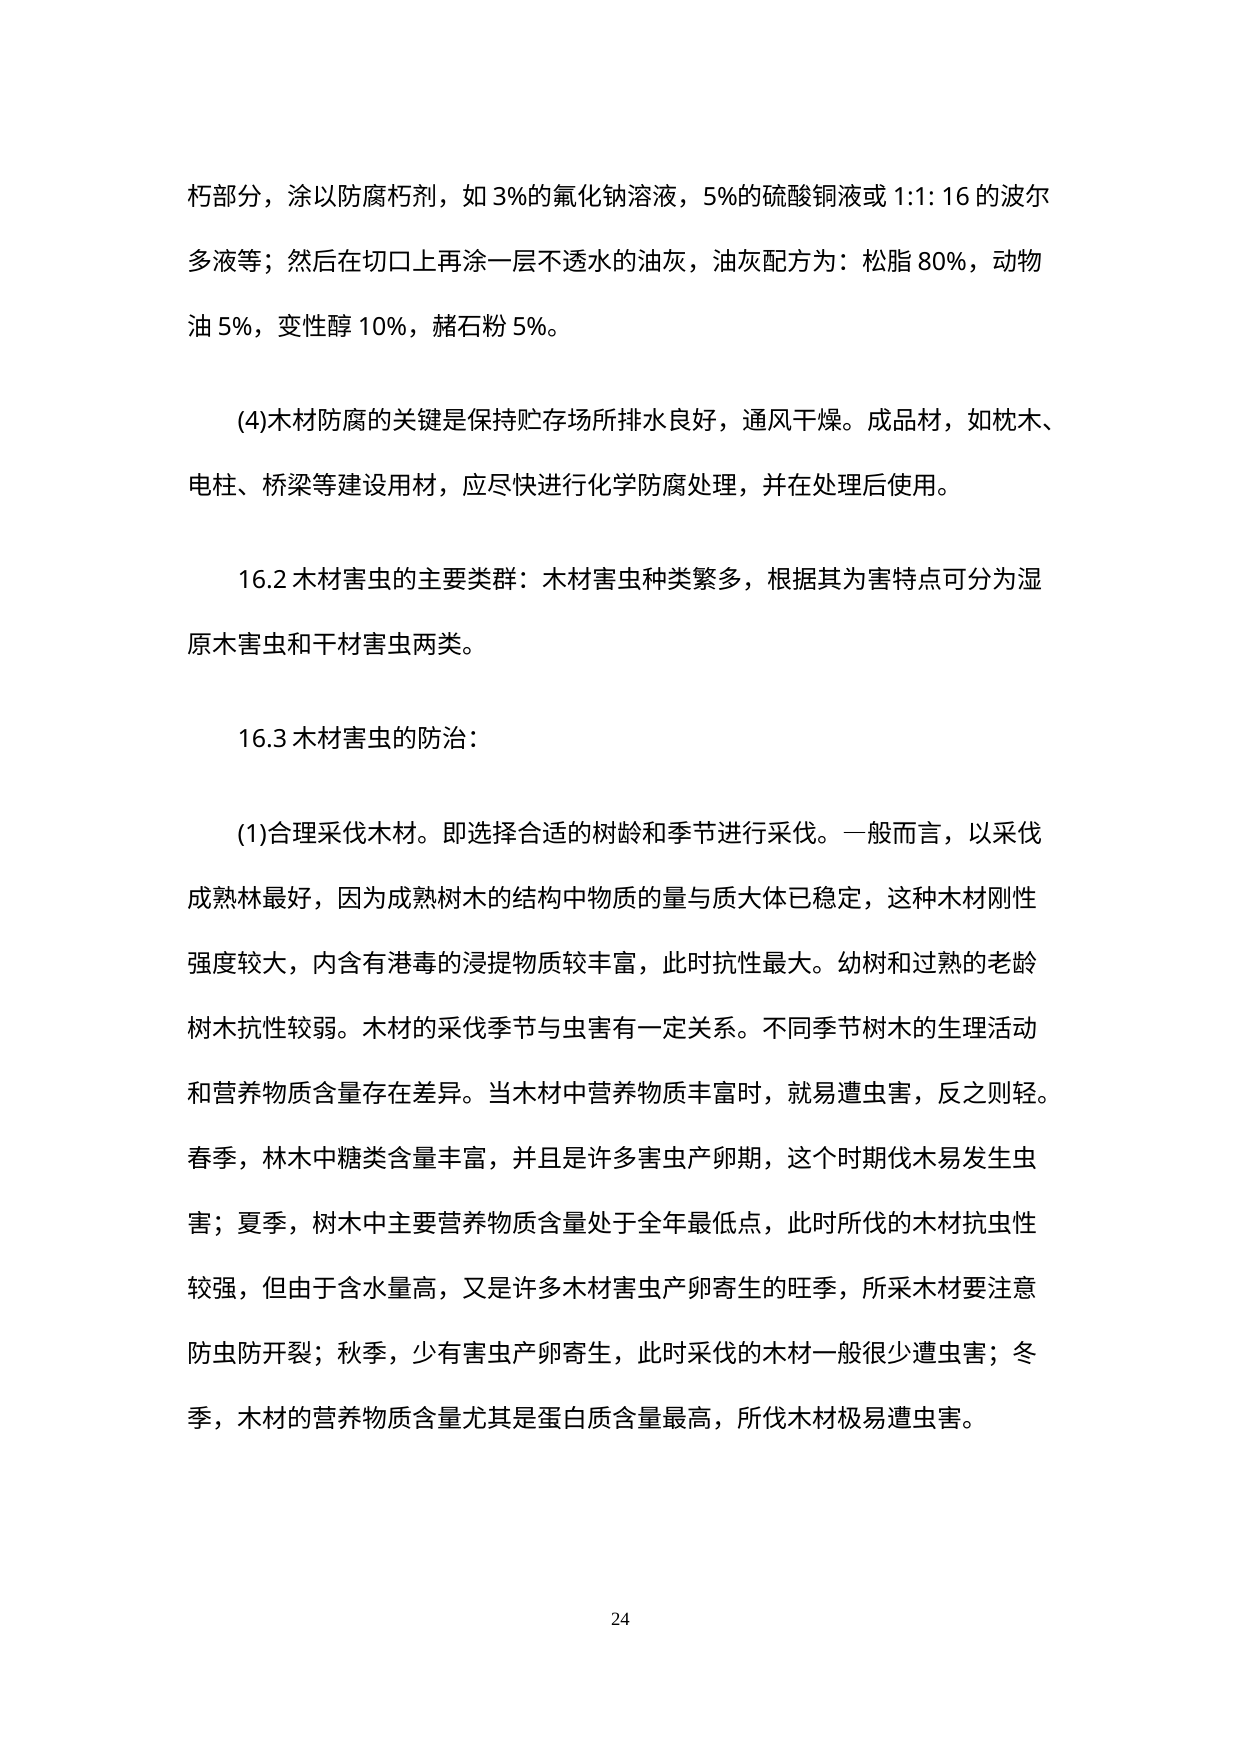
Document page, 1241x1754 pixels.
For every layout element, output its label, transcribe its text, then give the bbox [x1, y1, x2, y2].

text (1)合理采伐木材。即选择合适的树龄和季节进行采伐。—般而言，以采伐成熟林最好，因为成熟树木的结构中物质的量与质大体已稳定，这种木材刚性强度较大，内含有港毒的浸提物质较丰富，此时抗性最大。幼树和过熟的老龄树木抗性较弱。木材的采伐季节与虫害有一定关系。不同季节树木的生理活动和营养物质含量存在差异。当木材中营养物质丰富时，就易遭虫害，反之则轻。春季，林木中糖类含量丰富，并且是许多害虫产卵期，这个时期伐木易发生虫害；夏季，树木中主要营养物质含量处于全年最低点，此时所伐的木材抗虫性较强，但由于含水量高，又是许多木材害虫产卵寄生的旺季，所采木材要注意防虫防开裂；秋季，少有害虫产卵寄生，此时采伐的木材一般很少遭虫害；冬季，木材的营养物质含量尤其是蛋白质含量最高，所伐木材极易遭虫害。 [187, 799, 1053, 1449]
text (4)木材防腐的关键是保持贮存场所排水良好，通风干燥。成品材，如枕木、电柱、桥梁等建设用材，应尽快进行化学防腐处理，并在处理后使用。 [187, 386, 1053, 516]
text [187, 162, 1053, 357]
text 16.3木材害虫的防治： [187, 704, 1053, 769]
text 16.2木材害虫的主要类群：木材害虫种类繁多，根据其为害特点可分为湿原木害虫和干材害虫两类。 [187, 545, 1053, 675]
